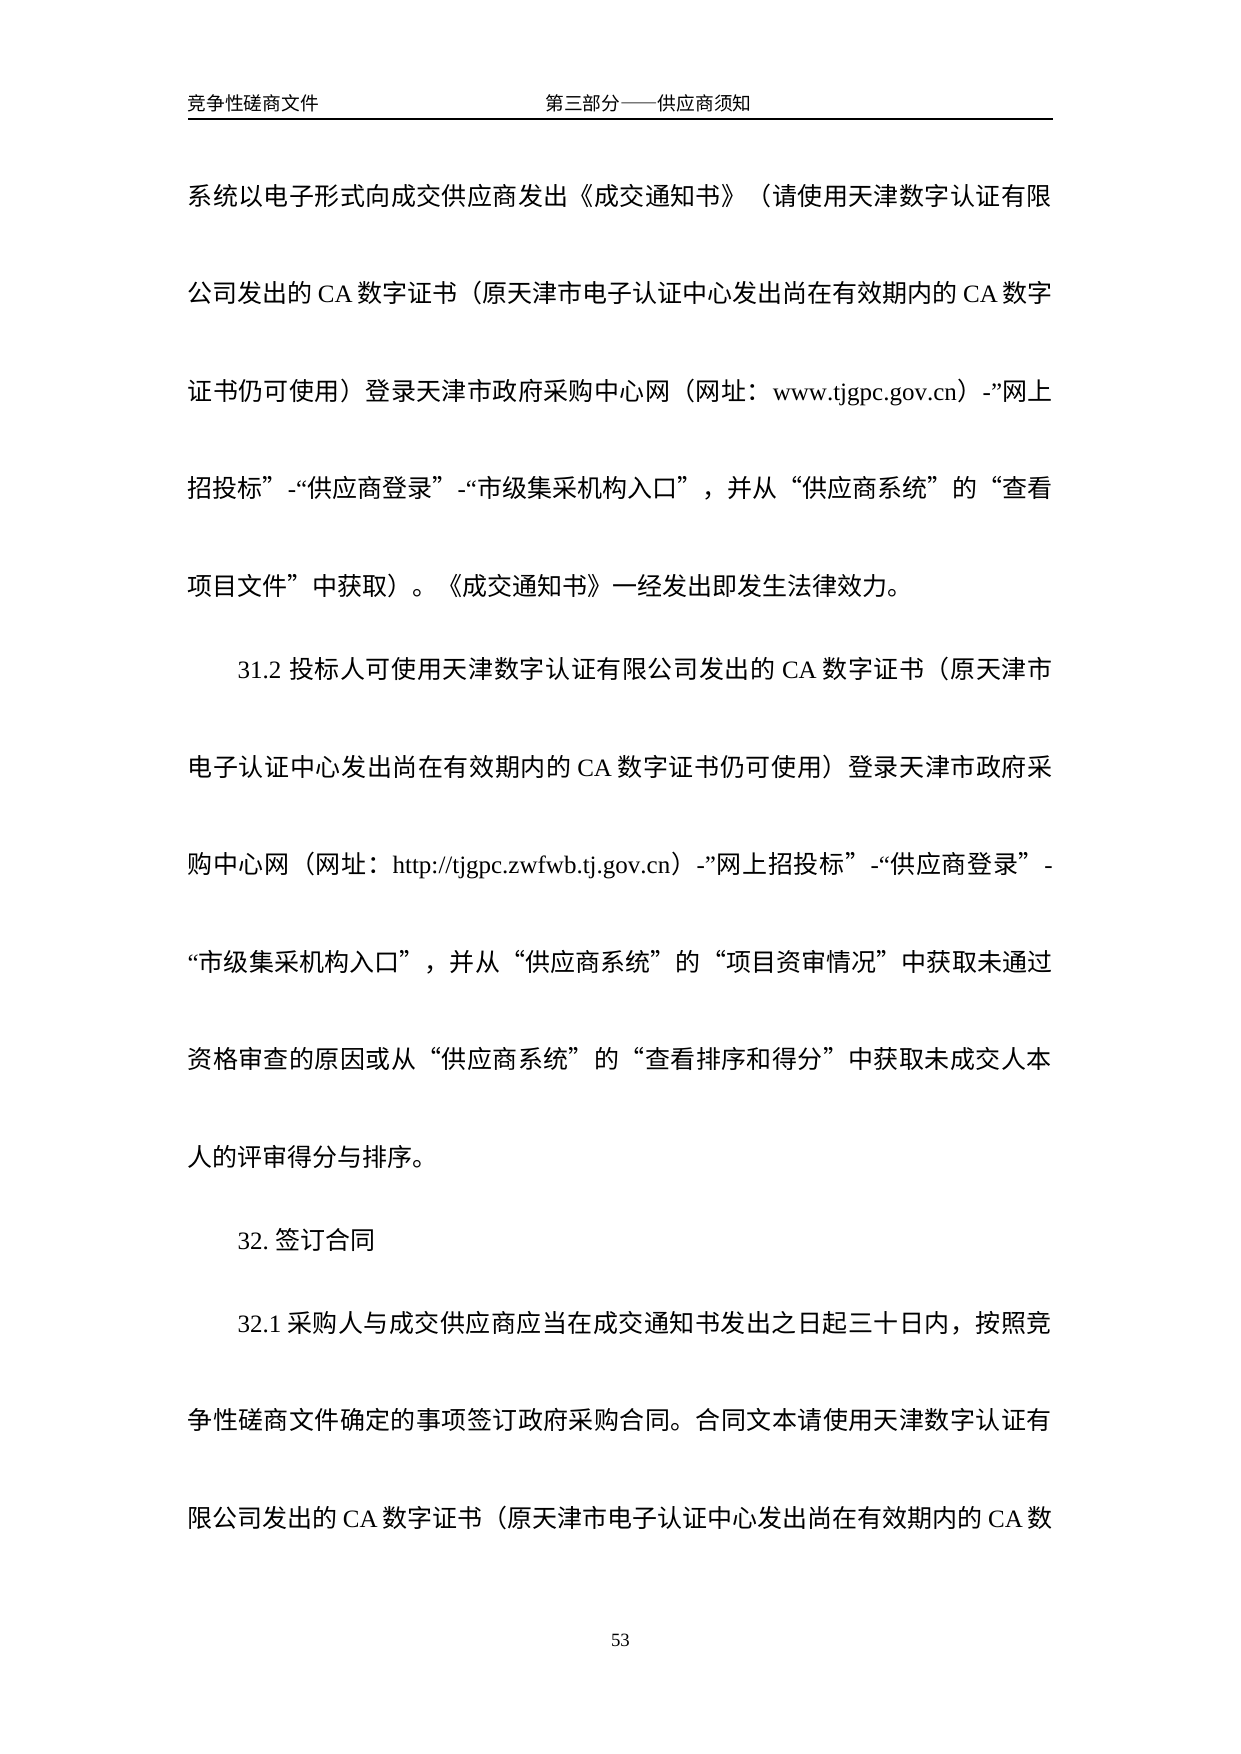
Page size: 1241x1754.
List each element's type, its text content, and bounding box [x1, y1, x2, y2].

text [187, 162, 1053, 617]
text 32. 签订合同 [187, 1206, 1053, 1271]
text 31.2 投标人可使用天津数字认证有限公司发出的CA数字证书（原天津市电子认证中心发出尚在有效期内的CA数字证书仍可使用）登录天津市政府采购中心网（网址：http://tjgpc.zwfwb.tj.gov.cn）-”网上招投标”-“供应商登录”-“市级集采机构入口”，并从“供应商系统”的“项目资审情况”中获取未通过资格审查的原因或从“供应商系统”的“查看排序和得分”中获取未成交人本人的评审得分与排序。 [187, 635, 1053, 1188]
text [187, 1289, 1053, 1549]
